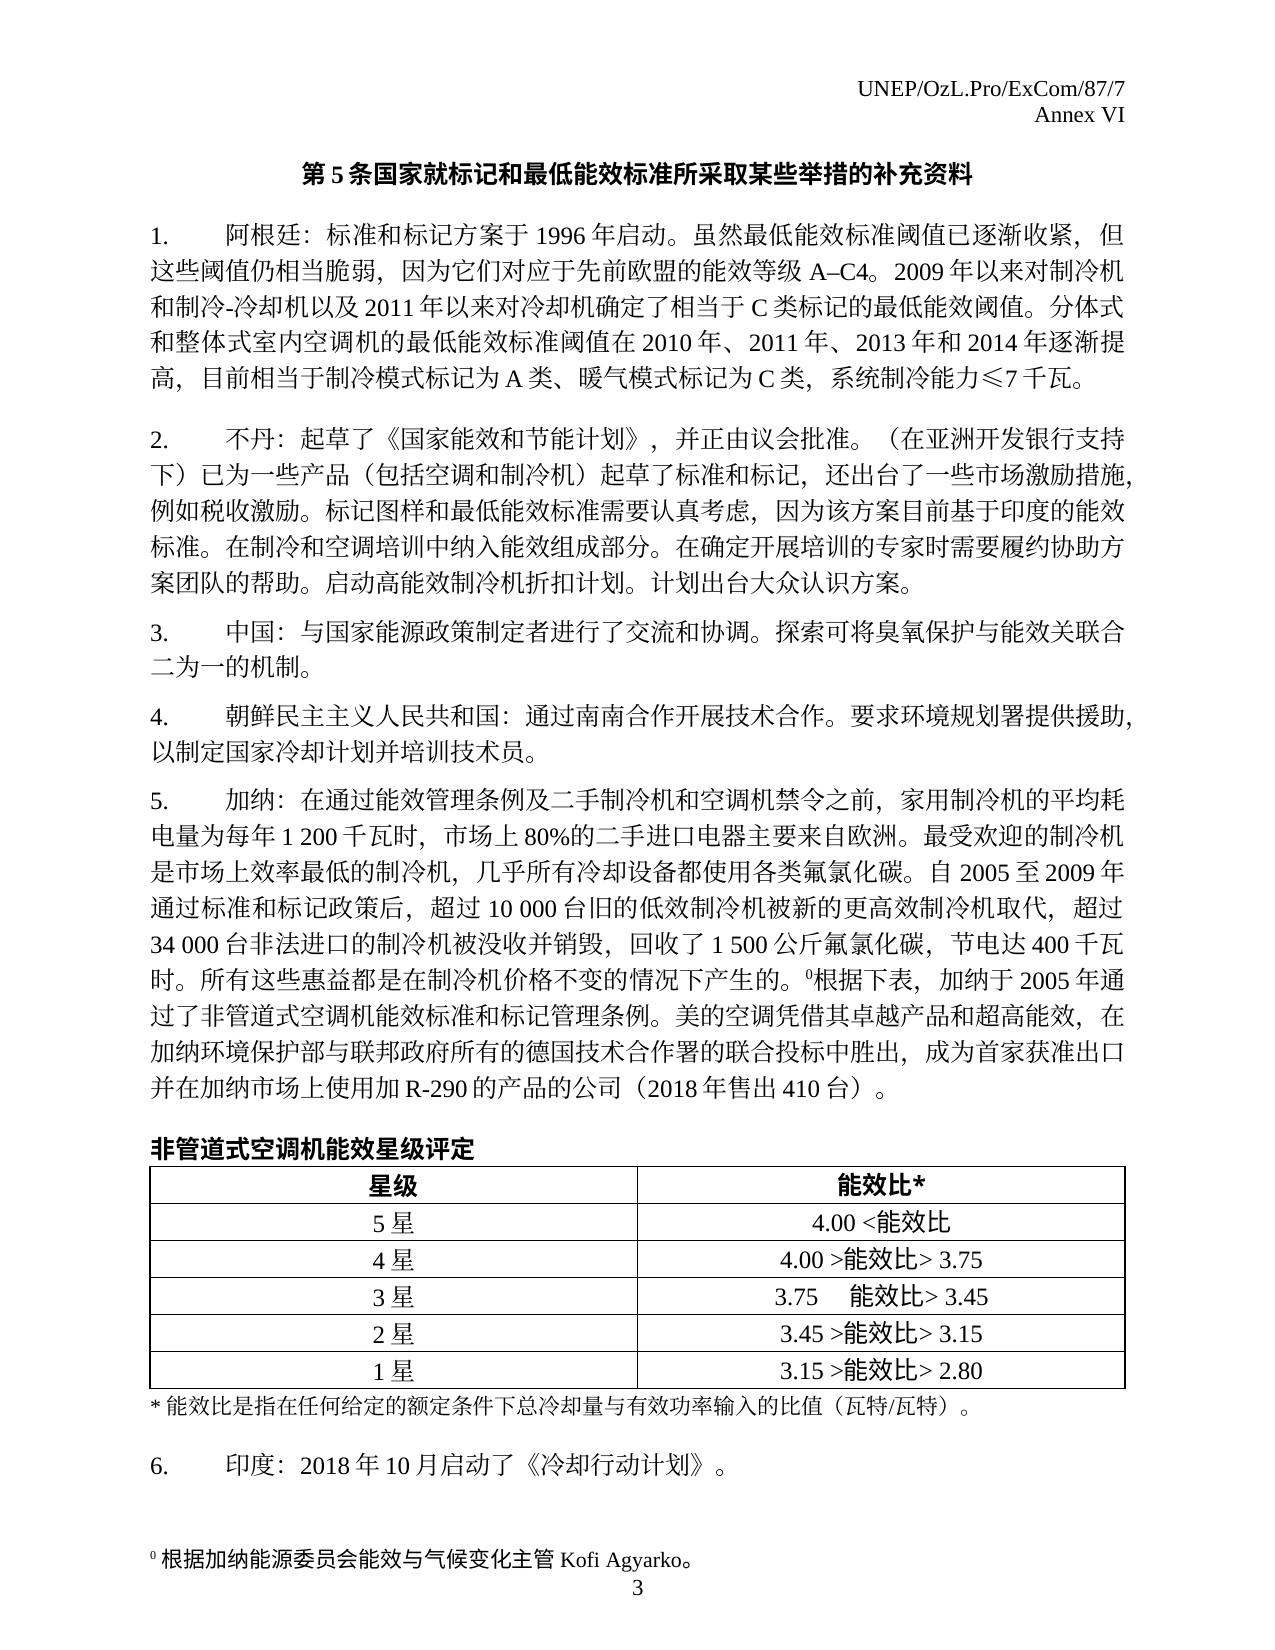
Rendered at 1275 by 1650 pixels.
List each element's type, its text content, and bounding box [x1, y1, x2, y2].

table_cell 能效比> 3.45 [638, 1278, 1124, 1314]
table_cell 3.15 >能效比> 2.80 [638, 1352, 1124, 1388]
list 不丹：起草了《国家能效和节能计划》，并正由议会批准。（在亚洲开发银行支持下）已为一些产品（包括空调和制冷机）起草了标准和标记，还出台了一些市场激励措施，例如税收激励。标记图样和最低能效标准需要认真考虑，因为该方案目前基于印度的能效标准。在制冷和空调培训中纳入能效组成部分。在确定开展培训的专家时需要履约协助方案团队的帮助。启动高能效制冷机折扣计划。计划出台大众认识方案。 [150, 420, 1125, 600]
table_cell 4星 [151, 1241, 637, 1277]
table_cell 2星 [151, 1315, 637, 1351]
table_cell 4.00 >能效比> 3.75 [638, 1241, 1124, 1277]
list 阿根廷：标准和标记方案于1996年启动。虽然最低能效标准阈值已逐渐收紧，但这些阈值仍相当脆弱，因为它们对应于先前欧盟的能效等级A–C4。2009年以来对制冷机和制冷-冷却机以及2011年以来对冷却机确定了相当于C类标记的最低能效阈值。分体式和整体式室内空调机的最低能效标准阈值在2010年、2011年、2013年和2014年逐渐提高，目前相当于制冷模式标记为A类、暖气模式标记为C类，系统制冷能力≤7千瓦。 [150, 215, 1125, 395]
list 中国：与国家能源政策制定者进行了交流和协调。探索可将臭氧保护与能效关联合二为一的机制。 [150, 612, 1125, 684]
text 第5条国家就标记和最低能效标准所采取某些举措的补充资料 [150, 154, 1125, 190]
table_cell 3星 [151, 1278, 637, 1314]
list 非管道式空调机能效星级评定 [150, 1129, 1125, 1166]
list 印度：2018年10月启动了《冷却行动计划》。 [150, 1445, 1125, 1481]
list 加纳：在通过能效管理条例及二手制冷机和空调机禁令之前，家用制冷机的平均耗电量为每年1 200千瓦时，市场上80%的二手进口电器主要来自欧洲。最受欢迎的制冷机是市场上效率最低的制冷机，几乎所有冷却设备都使用各类氟氯化碳。自2005至2009年通过标准和标记政策后，超过10 000台旧的低效制冷机被新的更高效制冷机取代，超过34 000台非法进口的制冷机被没收并销毁，回收了1 500公斤氟氯化碳，节电达400千瓦时。所有这些惠益都是在制冷机价格不变的情况下产生的。根据下表，加纳于2005年通过了非管道式空调机能效标准和标记管理条例。美的空调凭借其卓越产品和超高能效，在加纳环境保护部与联邦政府所有的德国技术合作署的联合投标中胜出，成为首家获准出口并在加纳市场上使用加R-290的产品的公司（2018年售出410台）。 [150, 781, 1125, 1104]
table_cell 3.45 >能效比> 3.15 [638, 1315, 1124, 1351]
table_cell 1星 [151, 1352, 637, 1388]
table_cell 5星 [151, 1204, 637, 1240]
list 朝鲜民主主义人民共和国：通过南南合作开展技术合作。要求环境规划署提供援助，以制定国家冷却计划并培训技术员。 [150, 697, 1125, 768]
table_cell 4.00 <能效比 [638, 1204, 1124, 1240]
table_header 能效比* [638, 1167, 1124, 1203]
table_header 星级 [151, 1167, 637, 1203]
list * 能效比是指在任何给定的额定条件下总冷却量与有效功率输入的比值（瓦特/瓦特）。 [150, 1389, 1125, 1420]
